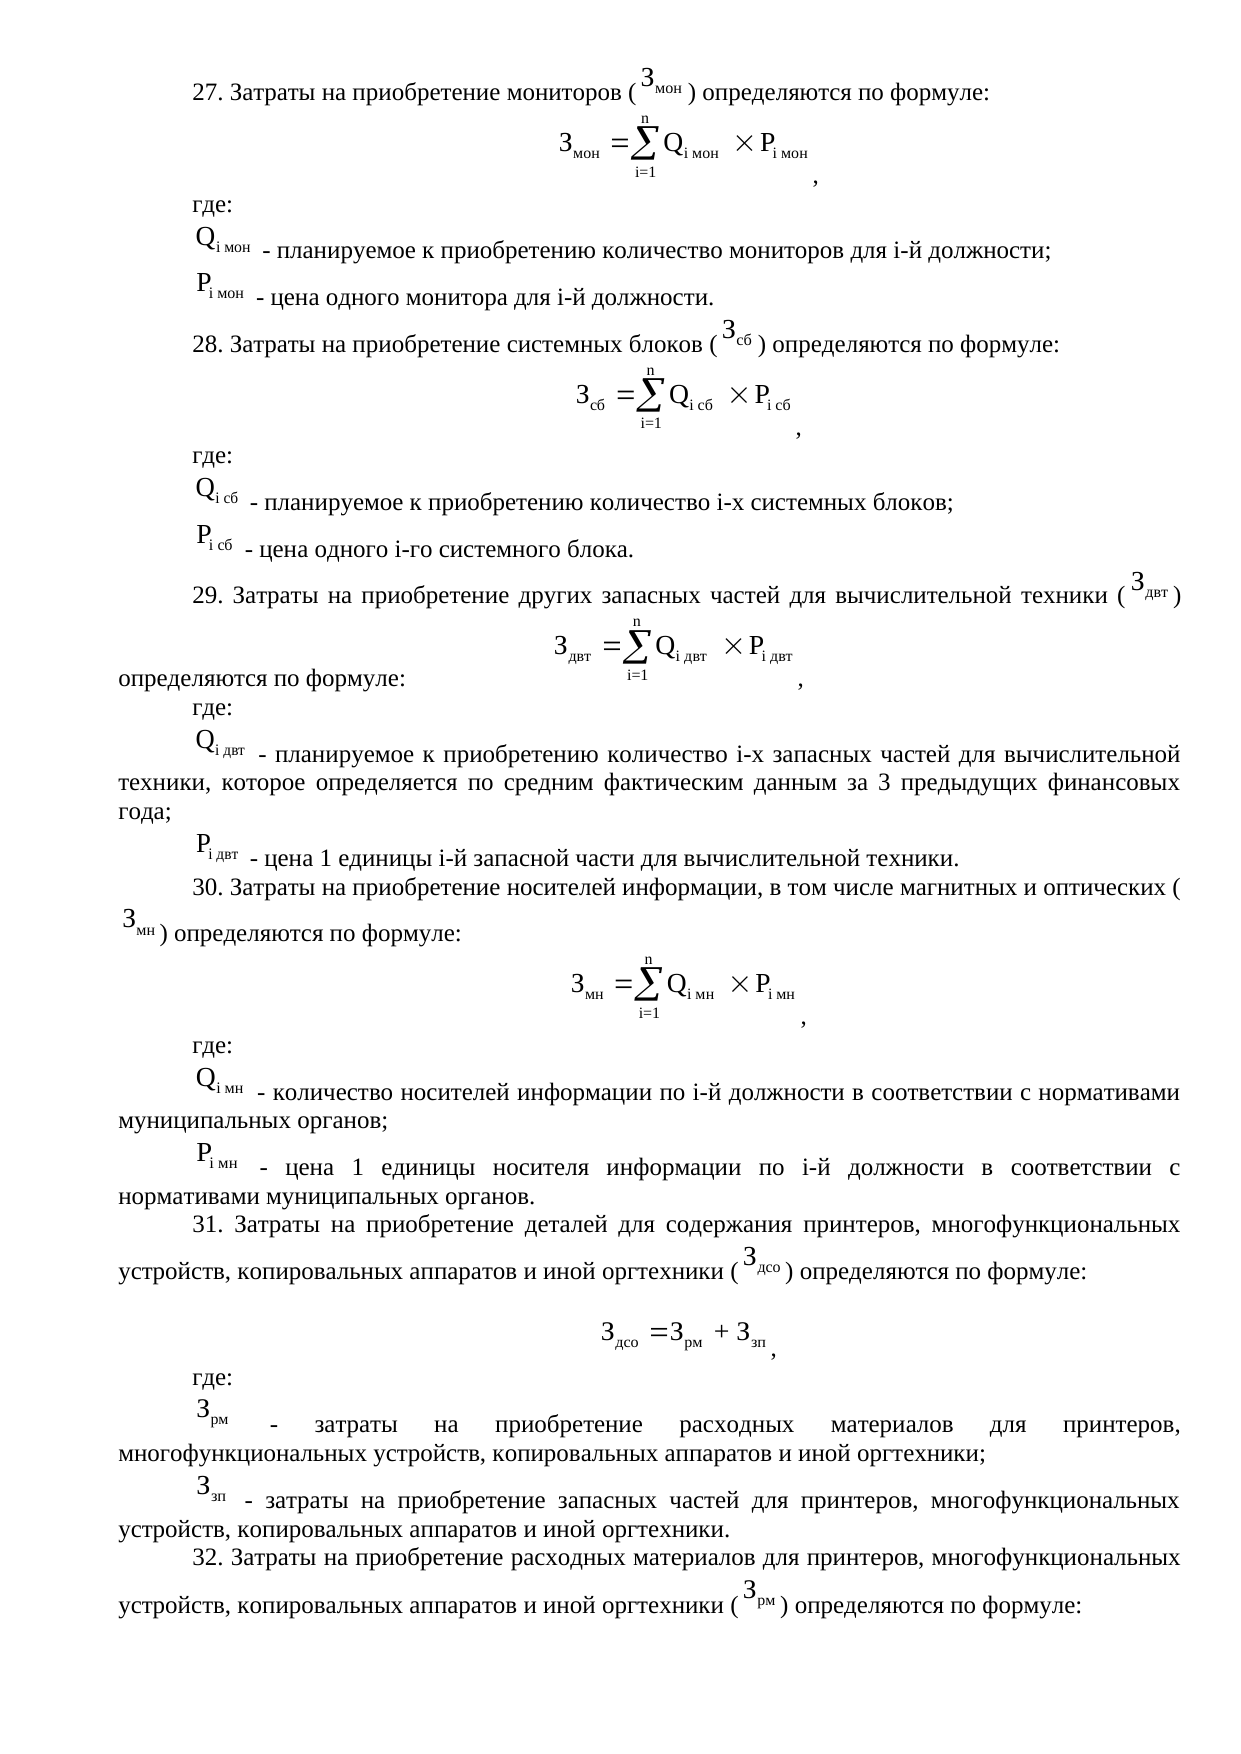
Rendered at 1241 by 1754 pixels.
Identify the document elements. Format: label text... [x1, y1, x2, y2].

text - цена одного монитора для i-й должности. [118, 264, 1181, 311]
text - цена 1 единицы носителя информации по i-й должности в соответствии с нормативами муниципальных органов. [118, 1134, 1181, 1209]
text 27. Затраты на приобретение мониторов () определяются по формуле: [118, 59, 1181, 106]
text - планируемое к приобретению количество i-х запасных частей для вычислительной техники, которое определяется по средним фактическим данным за 3 предыдущих финансовых года; [118, 721, 1181, 825]
text 30. Затраты на приобретение носителей информации, в том числе магнитных и оптических () определяются по формуле: [118, 872, 1181, 947]
text где: [118, 692, 1181, 721]
text - количество носителей информации по i-й должности в соответствии с нормативами муниципальных органов; [118, 1059, 1181, 1134]
text - планируемое к приобретению количество i-х системных блоков; [118, 469, 1181, 516]
text - затраты на приобретение запасных частей для принтеров, многофункциональных устройств, копировальных аппаратов и иной оргтехники. [118, 1467, 1181, 1542]
text 31. Затраты на приобретение деталей для содержания принтеров, многофункциональных устройств, копировальных аппаратов и иной оргтехники () определяются по формуле: [118, 1209, 1181, 1285]
text где: [118, 1362, 1181, 1390]
text , [118, 947, 1181, 1030]
text - цена 1 единицы i-й запасной части для вычислительной техники. [118, 825, 1181, 872]
text , [118, 106, 1181, 189]
text - цена одного i-го системного блока. [118, 516, 1181, 562]
text , [118, 1314, 1181, 1362]
text 29. Затраты на приобретение других запасных частей для вычислительной техники () определяются по формуле: , [118, 562, 1181, 692]
text 32. Затраты на приобретение расходных материалов для принтеров, многофункциональных устройств, копировальных аппаратов и иной оргтехники () определяются по формуле: [118, 1542, 1181, 1619]
text - планируемое к приобретению количество мониторов для i-й должности; [118, 217, 1181, 264]
text - затраты на приобретение расходных материалов для принтеров, многофункциональных устройств, копировальных аппаратов и иной оргтехники; [118, 1390, 1181, 1467]
text , [118, 357, 1181, 440]
text где: [118, 440, 1181, 469]
text где: [118, 1030, 1181, 1059]
text где: [118, 189, 1181, 217]
text 28. Затраты на приобретение системных блоков () определяются по формуле: [118, 311, 1181, 357]
